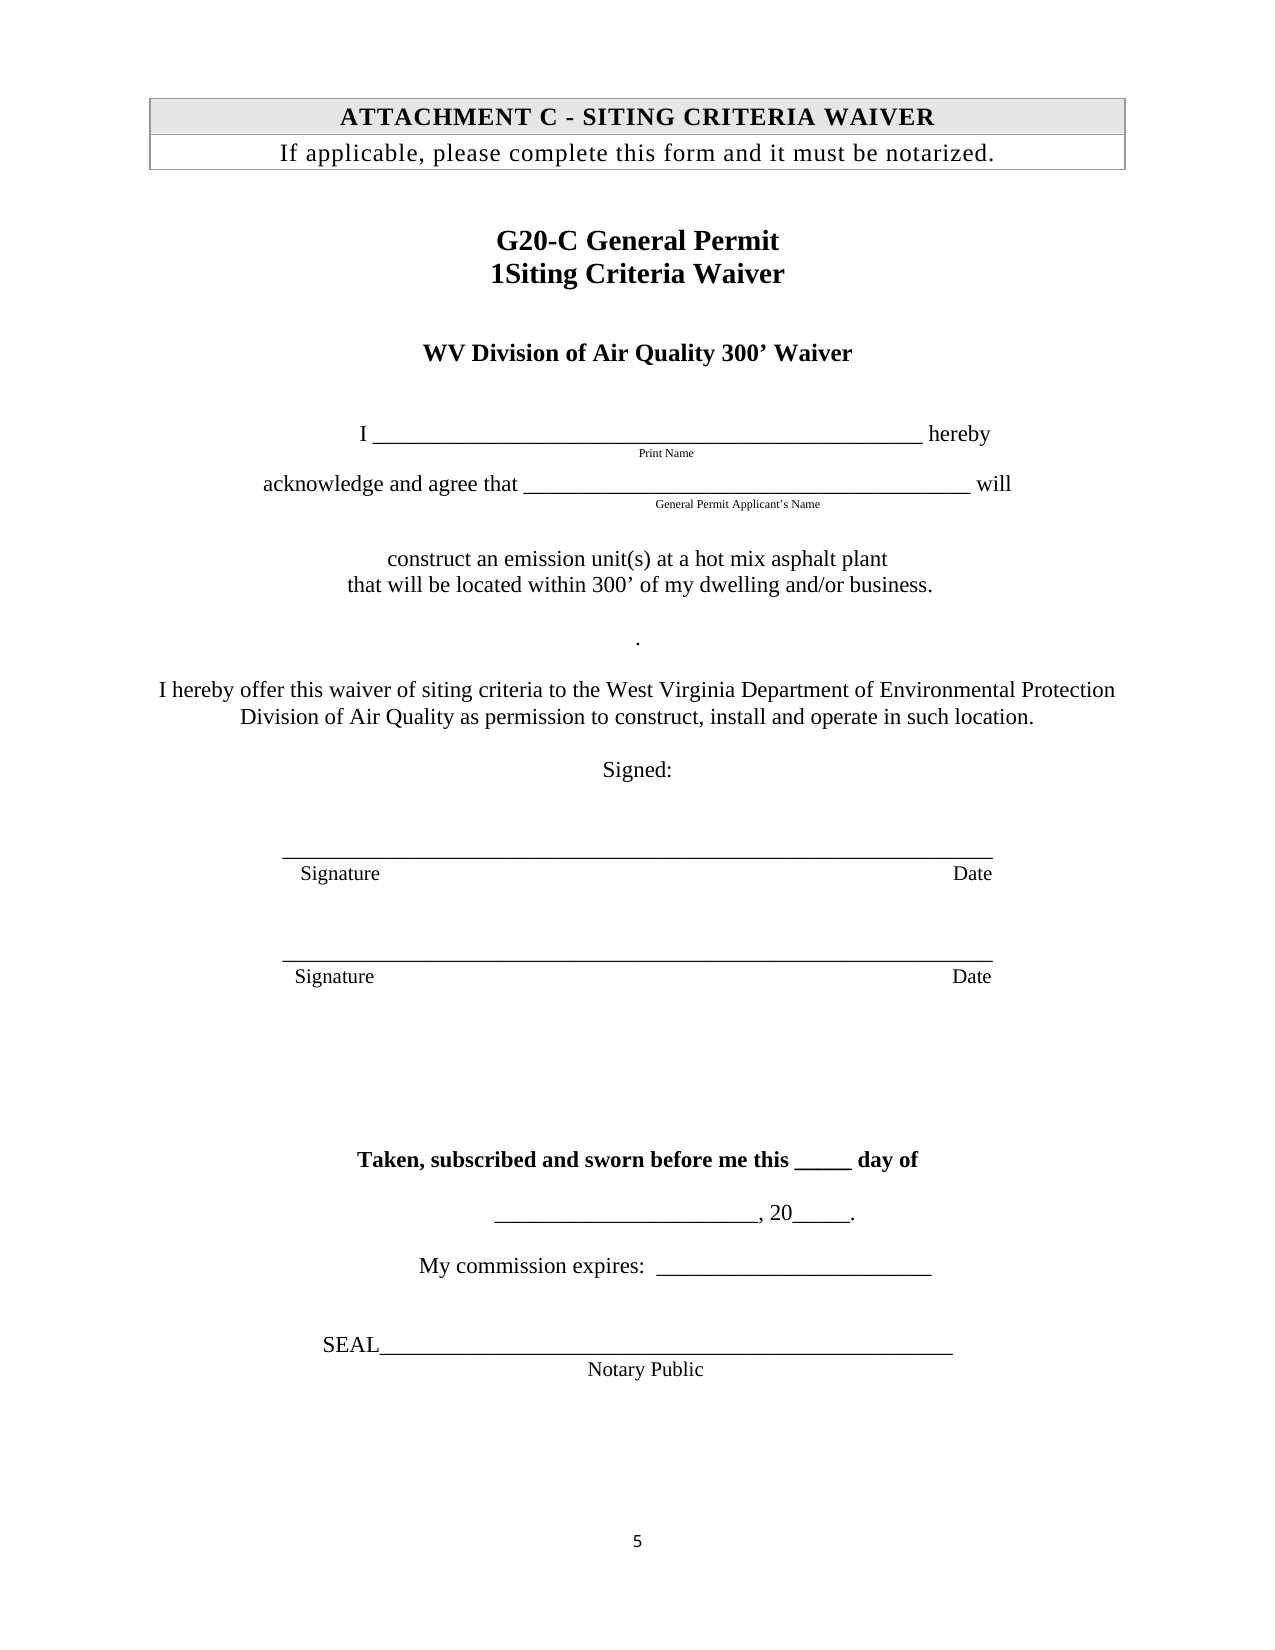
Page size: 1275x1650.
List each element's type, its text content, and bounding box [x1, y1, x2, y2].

text construct an emission unit(s) at a hot mix asphalt plant [75, 545, 1200, 571]
text I ________________________________________________ hereby [75, 420, 1200, 446]
text General Permit Applicant’s Name [75, 497, 1200, 521]
text Notary Public [75, 1357, 1200, 1381]
text . [75, 624, 1200, 650]
table_header ATTACHMENT C - SITING CRITERIA WAIVER [151, 99, 1124, 133]
text Division of Air Quality as permission to construct, install and operate in such location. [75, 703, 1200, 729]
text _______________________, 20_____. [150, 1199, 1200, 1225]
text ______________________________________________________________ [75, 835, 1200, 861]
text WV Division of Air Quality 300’ Waiver [75, 338, 1200, 367]
text Signed: [75, 756, 1200, 782]
table_cell If applicable, please complete this form and it must be notarized. [151, 135, 1124, 169]
text SEAL__________________________________________________ [75, 1331, 1200, 1357]
text Siting Criteria Waiver [75, 257, 1200, 290]
text Print Name [75, 446, 1200, 470]
text Taken, subscribed and sworn before me this _____ day of [75, 1146, 1200, 1173]
text My commission expires: ________________________ [150, 1252, 1200, 1278]
text that will be located within 300’ of my dwelling and/or business. [75, 571, 1200, 597]
text acknowledge and agree that _______________________________________ will [75, 470, 1200, 497]
text Signature Date [75, 861, 1200, 885]
text I hereby offer this waiver of siting criteria to the West Virginia Department of Environmental Protection [75, 677, 1200, 703]
text G20-C General Permit [75, 223, 1200, 257]
text ______________________________________________________________ [75, 938, 1200, 964]
text Signature Date [75, 964, 1200, 988]
